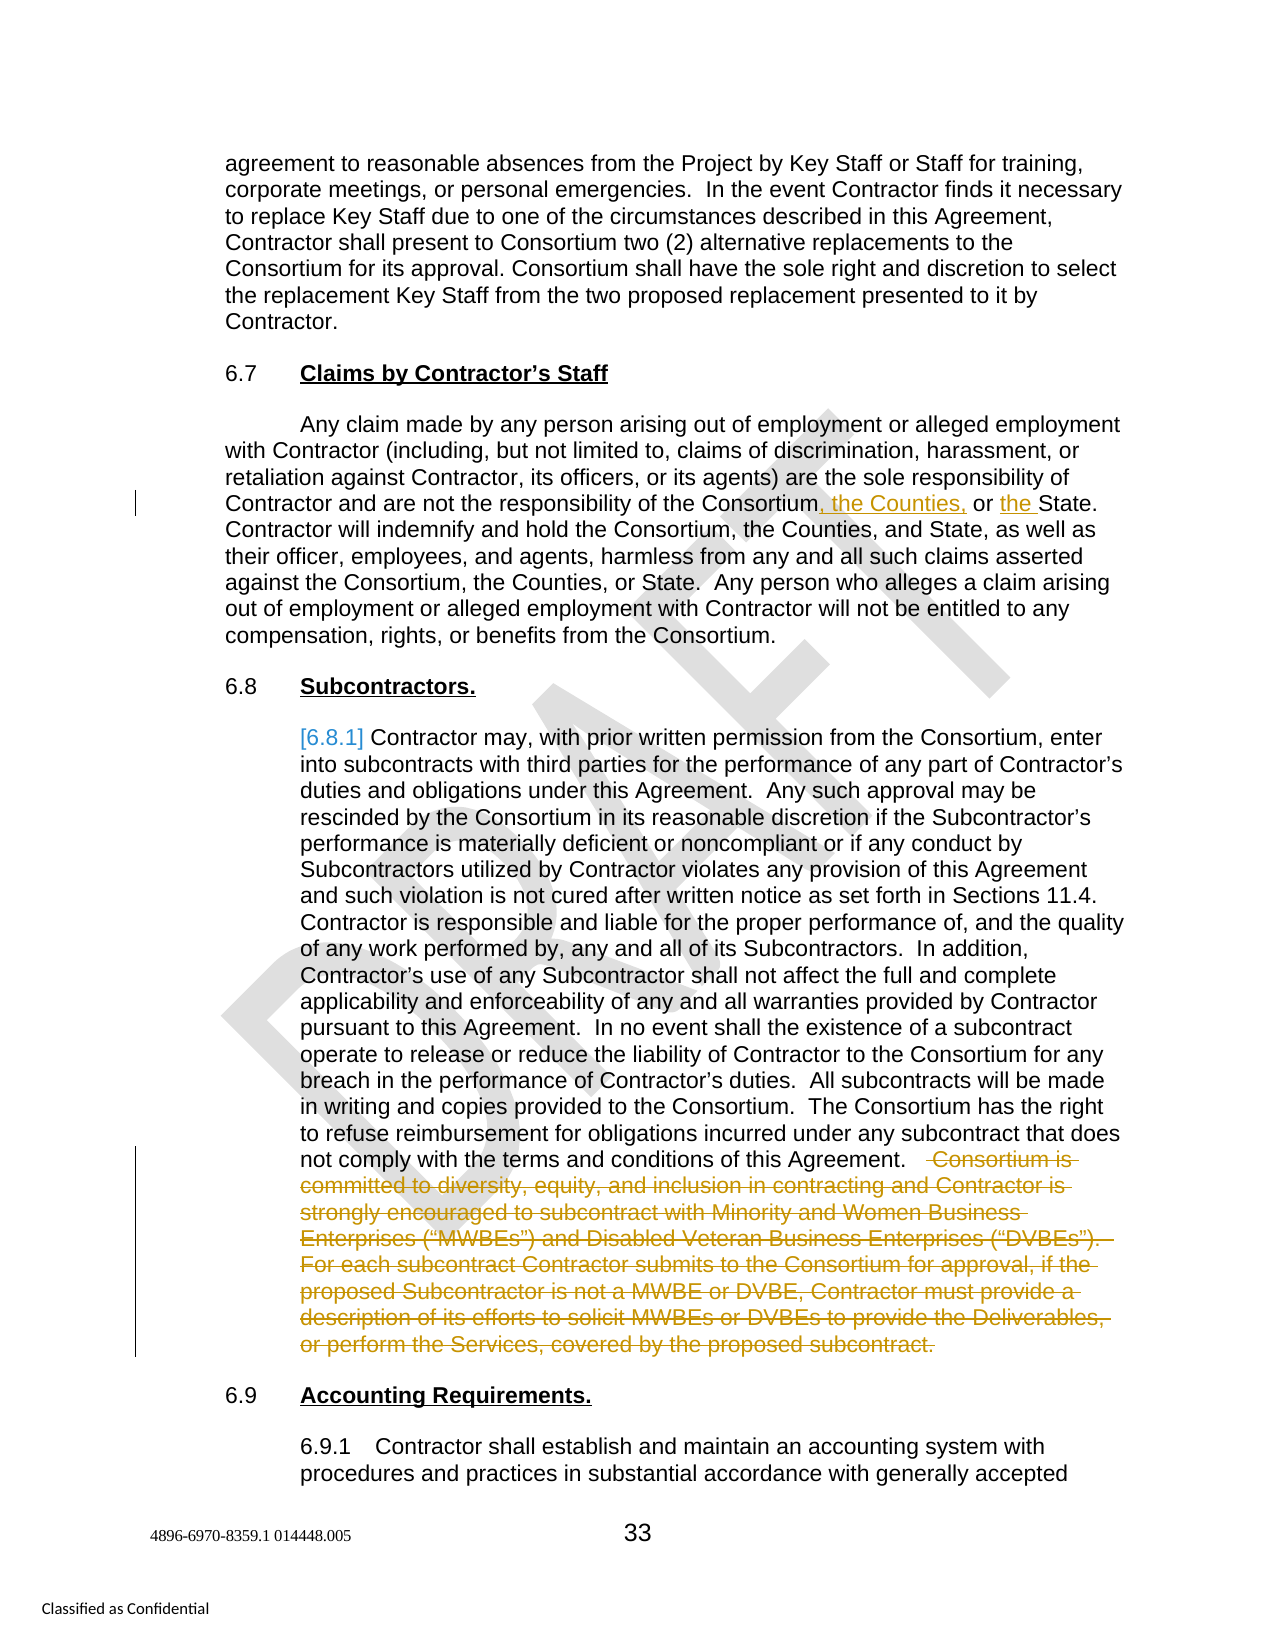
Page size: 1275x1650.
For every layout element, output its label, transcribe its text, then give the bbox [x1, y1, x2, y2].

text Claims by Contractor’s Staff [225, 359, 1125, 386]
text Any claim made by any person arising out of employment or alleged employment with Contractor (including, but not limited to, claims of discrimination, harassment, or retaliation against Contractor, its officers, or its agents) are the sole responsibility of Contractor and are not the responsibility of the Consortium or State. Contractor will indemnify and hold the Consortium, the Counties, and State, as well as their officer, employees, and agents, harmless from any and all such claims asserted against the Consortium, the Counties, or State. Any person who alleges a claim arising out of employment or alleged employment with Contractor will not be entitled to any compensation, rights, or benefits from the Consortium. [225, 411, 1125, 648]
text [300, 1433, 1125, 1486]
text Contractor may, with prior written permission from the Consortium, enter into subcontracts with third parties for the performance of any part of Contractor’s duties and obligations under this Agreement. Any such approval may be rescinded by the Consortium in its reasonable discretion if the Subcontractor’s performance is materially deficient or noncompliant or if any conduct by Subcontractors utilized by Contractor violates any provision of this Agreement and such violation is not cured after written notice as set forth in Sections 11.4. Contractor is responsible and liable for the proper performance of, and the quality of any work performed by, any and all of its Subcontractors. In addition, Contractor’s use of any Subcontractor shall not affect the full and complete applicability and enforceability of any and all warranties provided by Contractor pursuant to this Agreement. In no event shall the existence of a subcontract operate to release or reduce the liability of Contractor to the Consortium for any breach in the performance of Contractor’s duties. All subcontracts will be made in writing and copies provided to the Consortium. The Consortium has the right to refuse reimbursement for obligations incurred under any subcontract that does not comply with the terms and conditions of this Agreement. [300, 724, 1125, 1357]
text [225, 150, 1125, 334]
text Subcontractors. [225, 673, 1125, 699]
text Accounting Requirements. [225, 1382, 1125, 1408]
